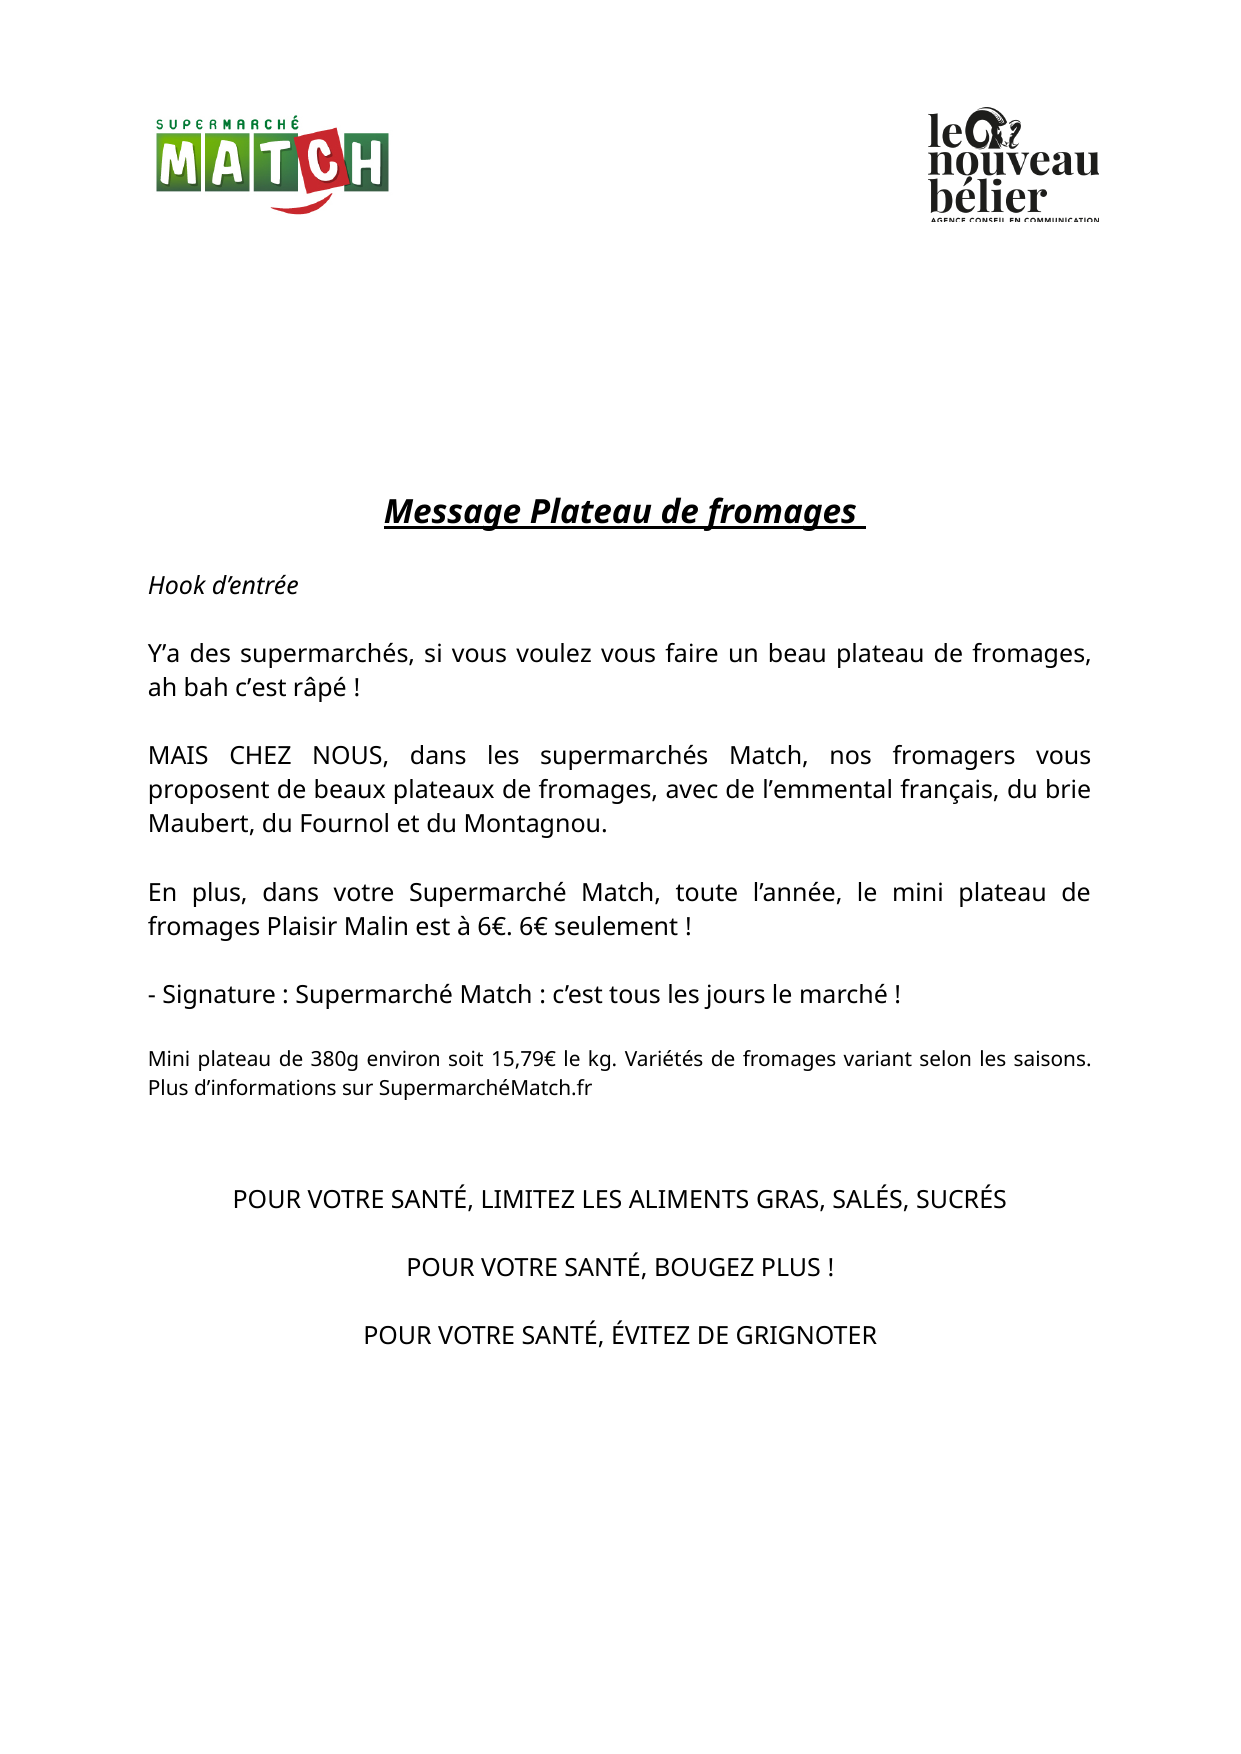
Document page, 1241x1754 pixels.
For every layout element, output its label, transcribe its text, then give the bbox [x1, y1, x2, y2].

text En plus, dans votre Supermarché Match, toute l’année, le mini plateau de fromages Plaisir Malin est à 6€. 6€ seulement ! [148, 874, 1093, 942]
text Mini plateau de 380g environ soit 15,79€ le kg. Variétés de fromages variant selon les saisons. Plus d’informations sur SupermarchéMatch.fr [148, 1044, 1093, 1101]
text Message Plateau de fromages [148, 488, 1093, 534]
picture [147, 102, 395, 218]
text POUR VOTRE SANTÉ, ÉVITEZ DE GRIGNOTER [148, 1317, 1093, 1352]
text POUR VOTRE SANTÉ, BOUGEZ PLUS ! [148, 1249, 1093, 1283]
text - Signature : Supermarché Match : c’est tous les jours le marché ! [148, 976, 1093, 1011]
text POUR VOTRE SANTÉ, LIMITEZ LES ALIMENTS GRAS, SALÉS, SUCRÉS [148, 1181, 1093, 1215]
text Hook d’entrée [148, 568, 1093, 602]
text MAIS CHEZ NOUS, dans les supermarchés Match, nos fromagers vous proposent de beaux plateaux de fromages, avec de l’emmental français, du brie Maubert, du Fournol et du Montagnou. [148, 738, 1093, 840]
text Y’a des supermarchés, si vous voulez vous faire un beau plateau de fromages, ah bah c’est râpé ! [148, 636, 1093, 704]
